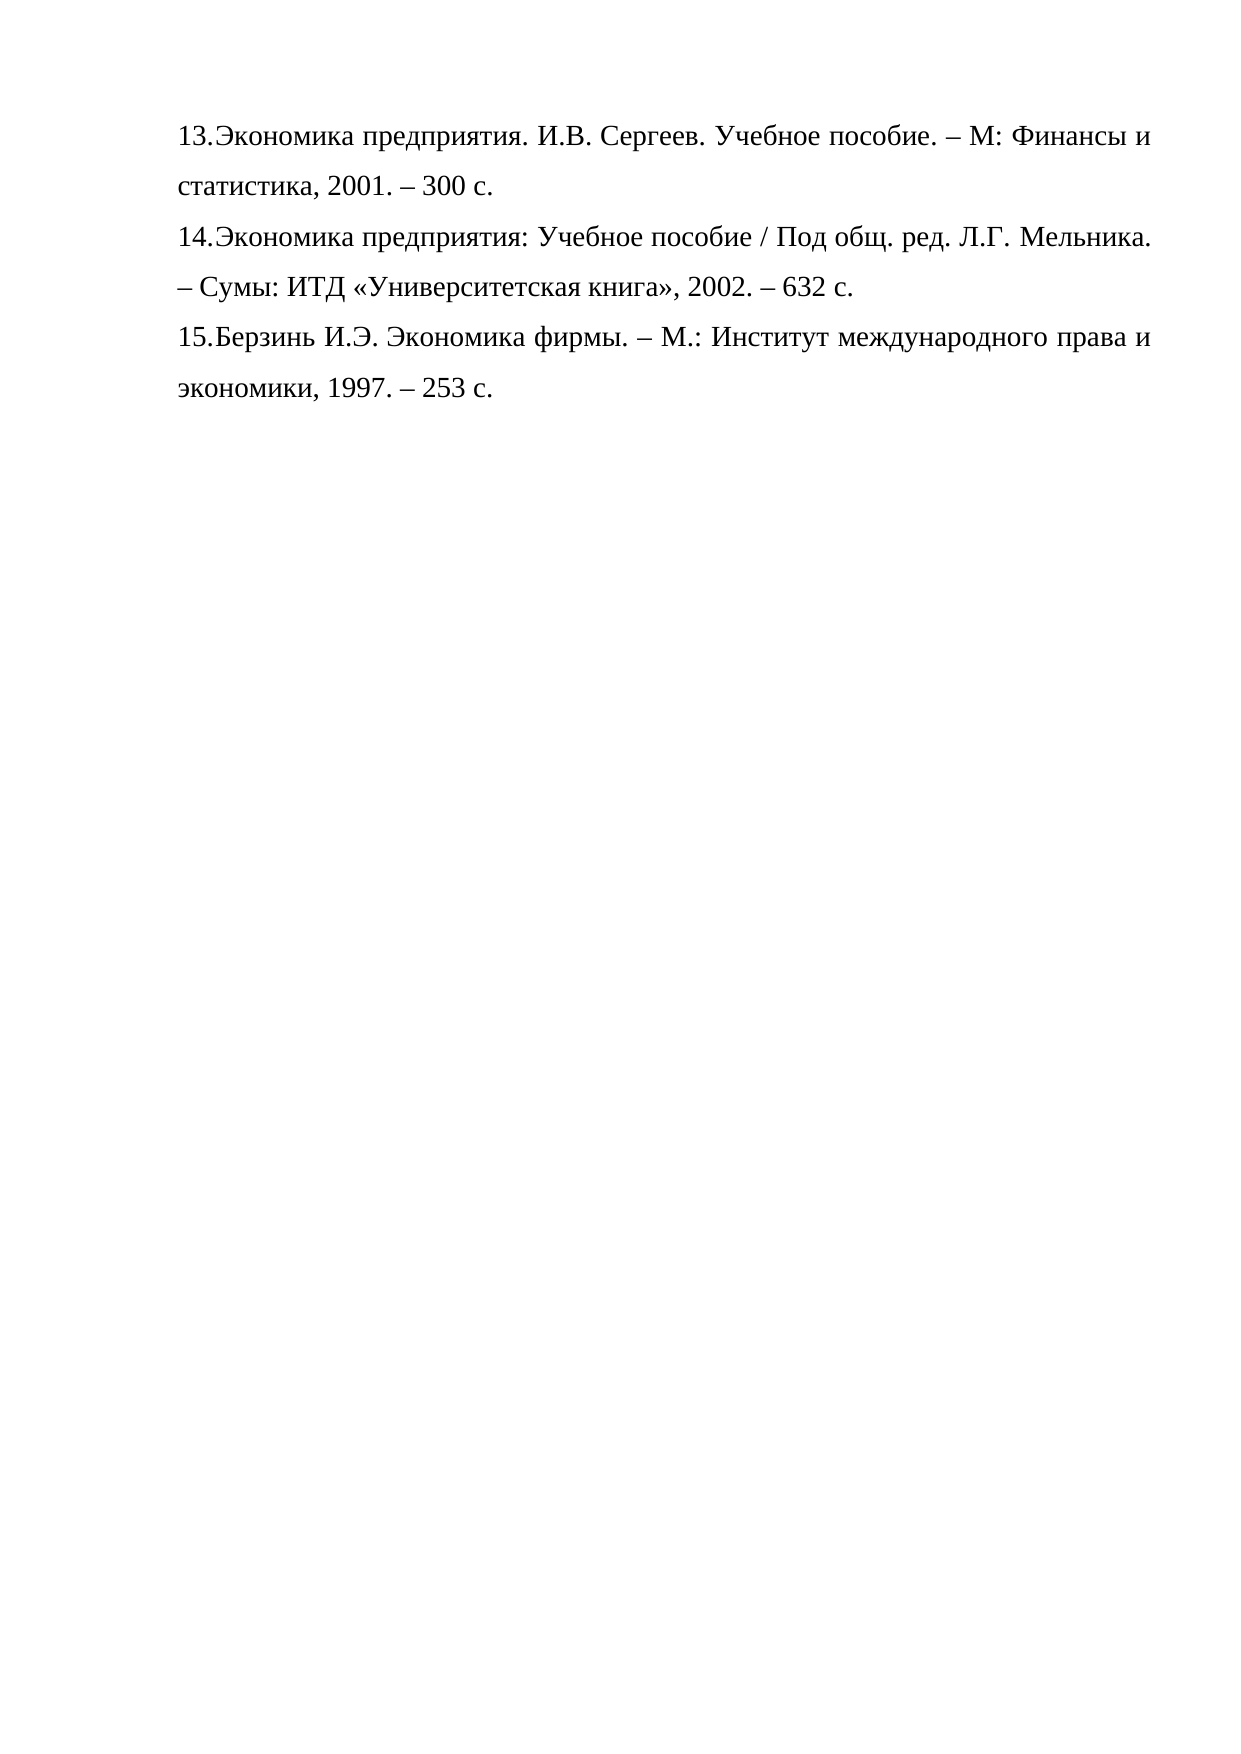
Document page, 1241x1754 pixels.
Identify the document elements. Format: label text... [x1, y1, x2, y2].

list Экономика предприятия: Учебное пособие / Под общ. ред. Л.Г. Мельника. – Сумы: ИТД «Университетская книга», 2002. – 632 с. [177, 219, 1152, 303]
list Берзинь И.Э. Экономика фирмы. – М.: Институт международного права и экономики, 1997. – 253 с. [177, 319, 1152, 403]
list Экономика предприятия. И.В. Сергеев. Учебное пособие. – М: Финансы и статистика, 2001. – 300 с. [177, 118, 1152, 202]
